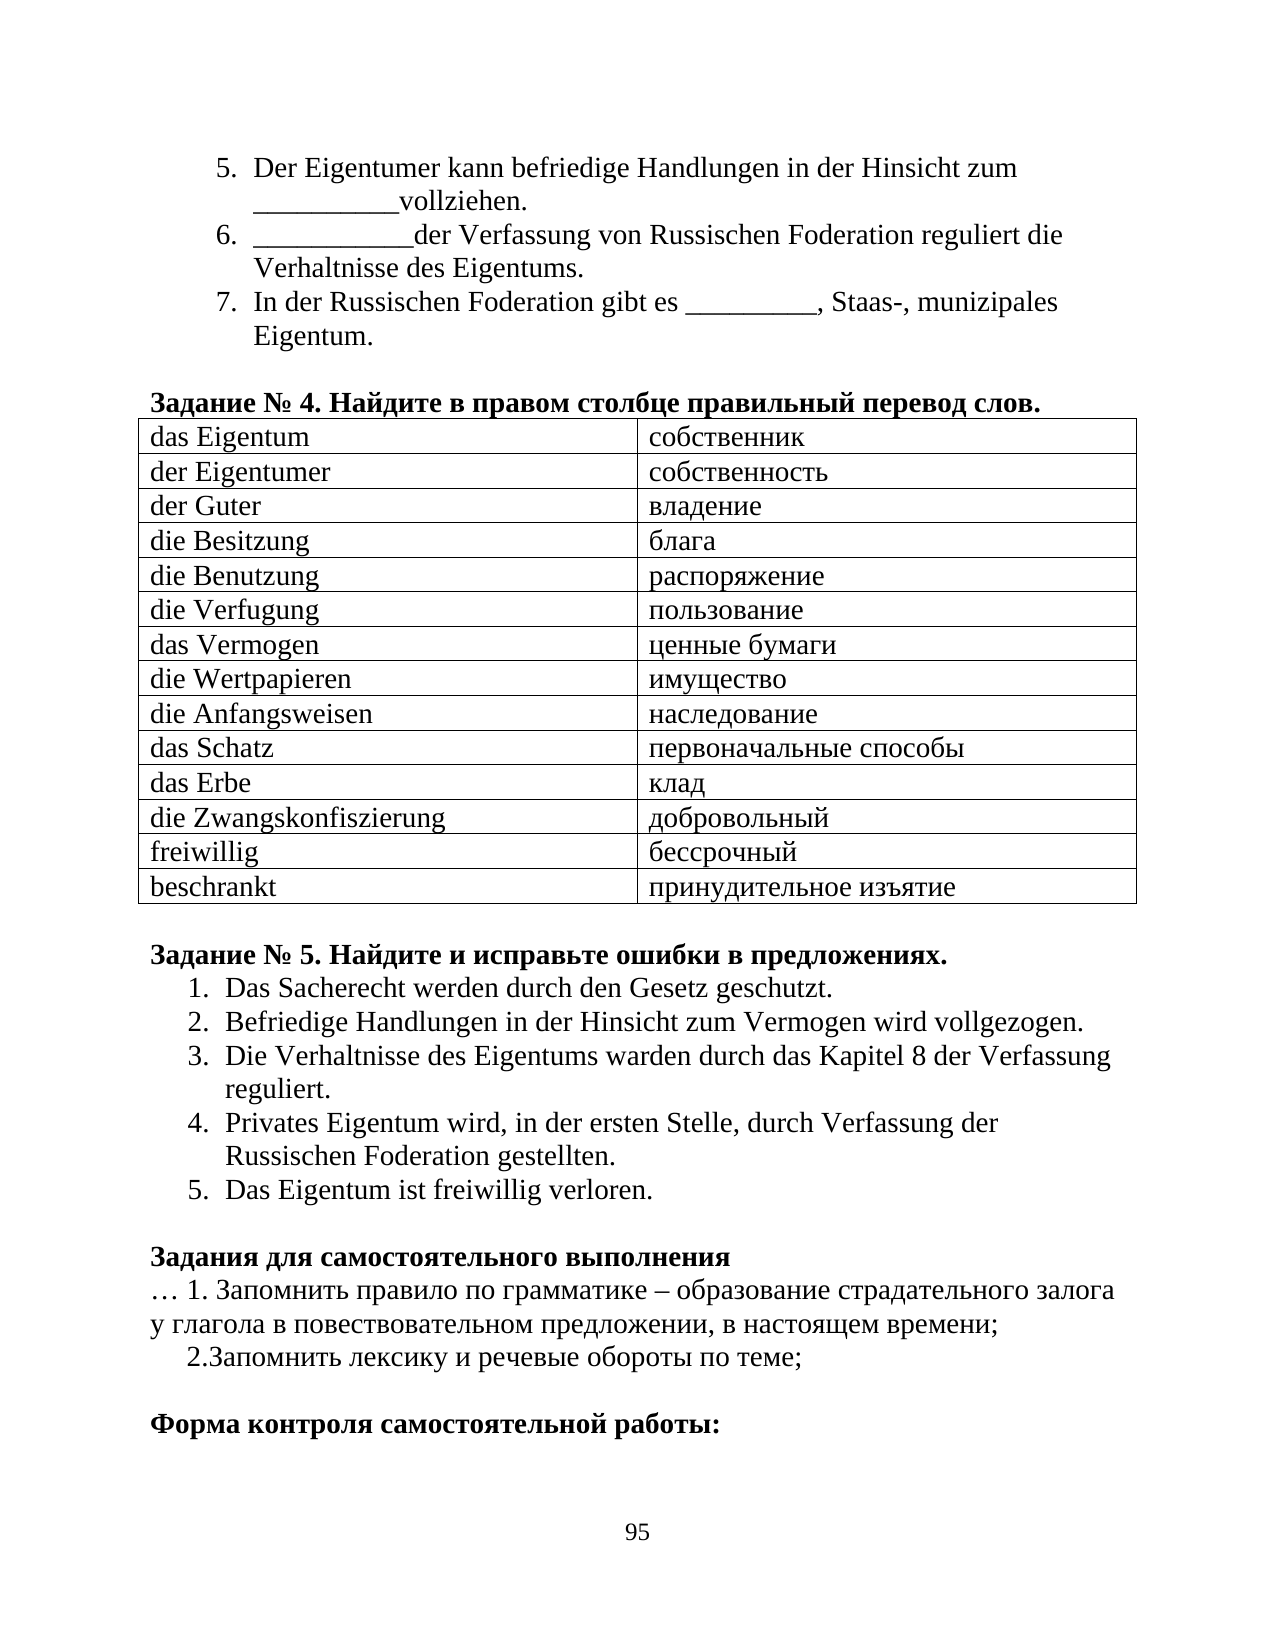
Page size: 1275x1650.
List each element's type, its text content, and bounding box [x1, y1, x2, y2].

list ___________der Verfassung von Russischen Foderation reguliert die Verhaltnisse des Eigentums. [216, 217, 1125, 284]
text Задания для самостоятельного выполнения [150, 1239, 1125, 1272]
text reguliert. [225, 1071, 1125, 1105]
list Privates Eigentum wird, in der ersten Stelle, durch Verfassung der Russischen Foderation gestellten. [187, 1105, 1125, 1172]
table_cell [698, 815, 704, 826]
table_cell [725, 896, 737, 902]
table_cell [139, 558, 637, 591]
text Форма контроля самостоятельной работы: [150, 1407, 1125, 1440]
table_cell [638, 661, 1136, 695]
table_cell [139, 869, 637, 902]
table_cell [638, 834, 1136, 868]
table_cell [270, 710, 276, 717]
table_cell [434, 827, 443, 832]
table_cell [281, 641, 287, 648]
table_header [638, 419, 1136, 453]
list Befriedige Handlungen in der Hinsicht zum Vermogen wird vollgezogen. [187, 1004, 1125, 1038]
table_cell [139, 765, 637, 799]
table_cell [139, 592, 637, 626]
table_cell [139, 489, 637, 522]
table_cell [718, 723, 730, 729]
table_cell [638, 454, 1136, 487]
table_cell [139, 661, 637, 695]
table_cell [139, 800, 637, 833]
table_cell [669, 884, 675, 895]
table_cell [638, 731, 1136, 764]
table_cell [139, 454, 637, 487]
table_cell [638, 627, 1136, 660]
text 2.Запомнить лексику и речевые обороты по теме; [150, 1339, 1125, 1373]
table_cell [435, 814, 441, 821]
list Das Eigentum ist freiwillig verloren. [187, 1172, 1125, 1205]
text … 1. Запомнить правило по грамматике – образование страдательного залога у глагола в повествовательном предложении, в настоящем времени; [150, 1272, 1125, 1339]
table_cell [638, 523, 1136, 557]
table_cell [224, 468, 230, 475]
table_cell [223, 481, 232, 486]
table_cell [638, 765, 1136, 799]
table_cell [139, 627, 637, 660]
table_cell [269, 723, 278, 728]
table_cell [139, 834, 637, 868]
list Das Sacherecht werden durch den Gesetz geschutzt. [187, 971, 1125, 1004]
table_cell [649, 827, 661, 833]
list Die Verhaltnisse des Eigentums warden durch das Kapitel 8 der Verfassung [187, 1038, 1125, 1071]
text Задание № 4. Найдите в правом столбце правильный перевод слов. [150, 385, 1125, 418]
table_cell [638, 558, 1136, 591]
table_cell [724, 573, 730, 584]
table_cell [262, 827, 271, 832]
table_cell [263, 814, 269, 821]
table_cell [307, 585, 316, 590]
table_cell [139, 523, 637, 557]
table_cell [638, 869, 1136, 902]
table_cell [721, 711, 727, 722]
list In der Russischen Foderation gibt es _________, Staas-, munizipales Eigentum. [216, 284, 1125, 351]
text Задание № 5. Найдите и исправьте ошибки в предложениях. [150, 937, 1125, 971]
list Der Eigentumer kann befriedige Handlungen in der Hinsicht zum __________vollziehen. [216, 150, 1125, 217]
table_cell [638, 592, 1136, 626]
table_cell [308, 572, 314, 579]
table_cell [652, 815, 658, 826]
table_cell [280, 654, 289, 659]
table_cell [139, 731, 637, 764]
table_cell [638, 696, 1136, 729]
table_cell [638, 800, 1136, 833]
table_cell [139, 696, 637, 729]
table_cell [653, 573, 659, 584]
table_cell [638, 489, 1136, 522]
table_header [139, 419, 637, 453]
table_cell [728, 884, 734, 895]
